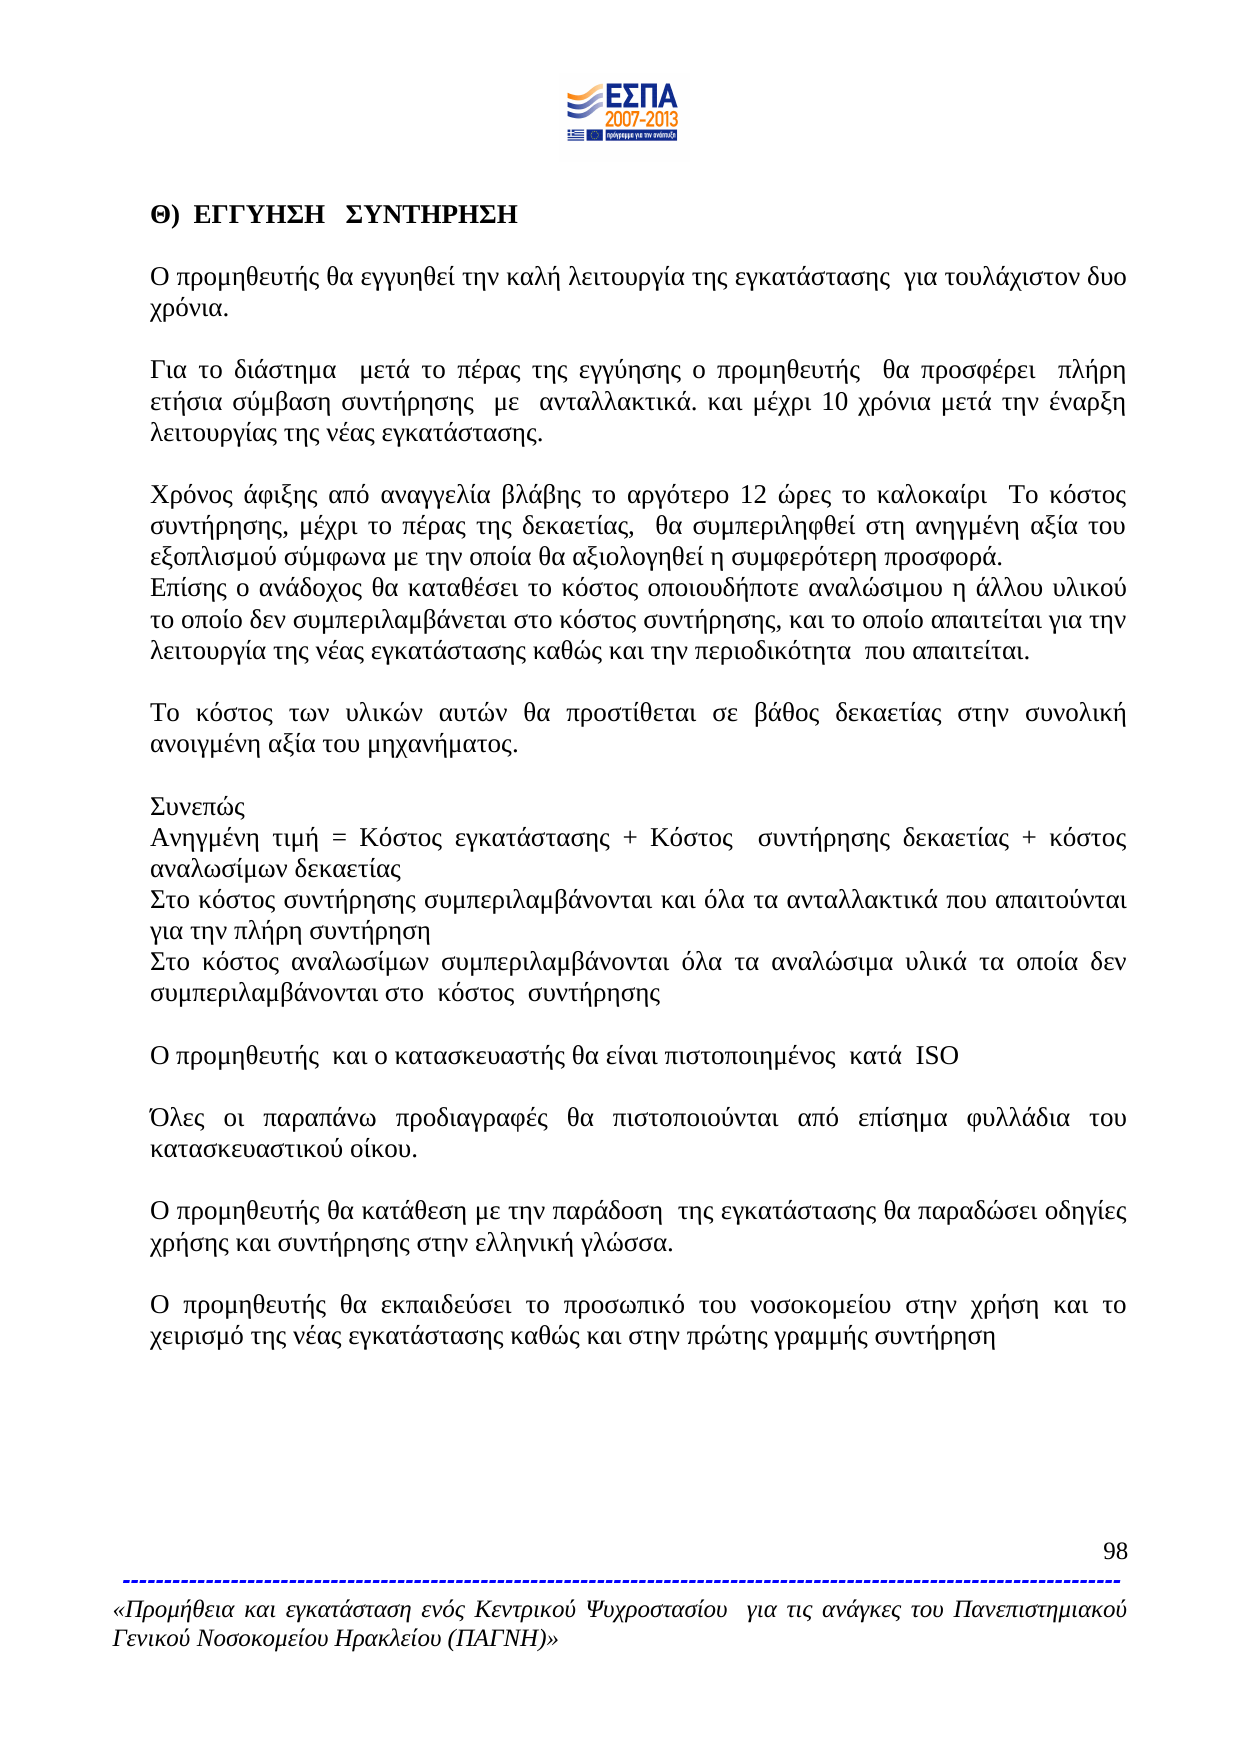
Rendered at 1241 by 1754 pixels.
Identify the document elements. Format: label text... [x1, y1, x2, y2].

text Χρόνος άφιξης από αναγγελία βλάβης το αργότερο 12 ώρες το καλοκαίρι Το κόστος συντήρησης, μέχρι το πέρας της δεκαετίας, θα συμπεριληφθεί στη ανηγμένη αξία του εξοπλισμού σύμφωνα με την οποία θα αξιολογηθεί η συμφερότερη προσφορά. [150, 478, 1128, 572]
text Συνεπώς [150, 789, 1128, 821]
picture [558, 73, 690, 162]
text Ο προμηθευτής θα κατάθεση με την παράδοση της εγκατάστασης θα παραδώσει οδηγίες χρήσης και συντήρησης στην ελληνική γλώσσα. [150, 1194, 1128, 1257]
text Ο προμηθευτής θα εγγυηθεί την καλή λειτουργία της εγκατάστασης για τουλάχιστον δυο χρόνια. [150, 260, 1128, 322]
text Στο κόστος συντήρησης συμπεριλαμβάνονται και όλα τα ανταλλακτικά που απαιτούνται για την πλήρη συντήρηση [150, 883, 1128, 945]
text Ο προμηθευτής θα εκπαιδεύσει το προσωπικό του νοσοκομείου στην χρήση και το χειρισμό της νέας εγκατάστασης καθώς και στην πρώτης γραμμής συντήρηση [150, 1288, 1128, 1350]
text Ανηγμένη τιμή = Κόστος εγκατάστασης + Κόστος συντήρησης δεκαετίας + κόστος αναλωσίμων δεκαετίας [150, 821, 1128, 883]
text Στο κόστος αναλωσίμων συμπεριλαμβάνονται όλα τα αναλώσιμα υλικά τα οποία δεν συμπεριλαμβάνονται στο κόστος συντήρησης [150, 945, 1128, 1008]
text Ο προμηθευτής και ο κατασκευαστής θα είναι πιστοποιημένος κατά ISO [150, 1039, 1128, 1070]
text Για το διάστημα μετά το πέρας της εγγύησης ο προμηθευτής θα προσφέρει πλήρη ετήσια σύμβαση συντήρησης με ανταλλακτικά. και μέχρι 10 χρόνια μετά την έναρξη λειτουργίας της νέας εγκατάστασης. [150, 353, 1128, 447]
text Το κόστος των υλικών αυτών θα προστίθεται σε βάθος δεκαετίας στην συνολική ανοιγμένη αξία του μηχανήματος. [150, 696, 1128, 758]
text Επίσης ο ανάδοχος θα καταθέσει το κόστος οποιουδήποτε αναλώσιμου η άλλου υλικού το οποίο δεν συμπεριλαμβάνεται στο κόστος συντήρησης, και το οποίο απαιτείται για την λειτουργία της νέας εγκατάστασης καθώς και την περιοδικότητα που απαιτείται. [150, 572, 1128, 665]
text Όλες οι παραπάνω προδιαγραφές θα πιστοποιούνται από επίσημα φυλλάδια του κατασκευαστικού οίκου. [150, 1101, 1128, 1163]
text Θ) ΕΓΓΥΗΣΗ ΣΥΝΤΗΡΗΣΗ [150, 198, 1128, 229]
